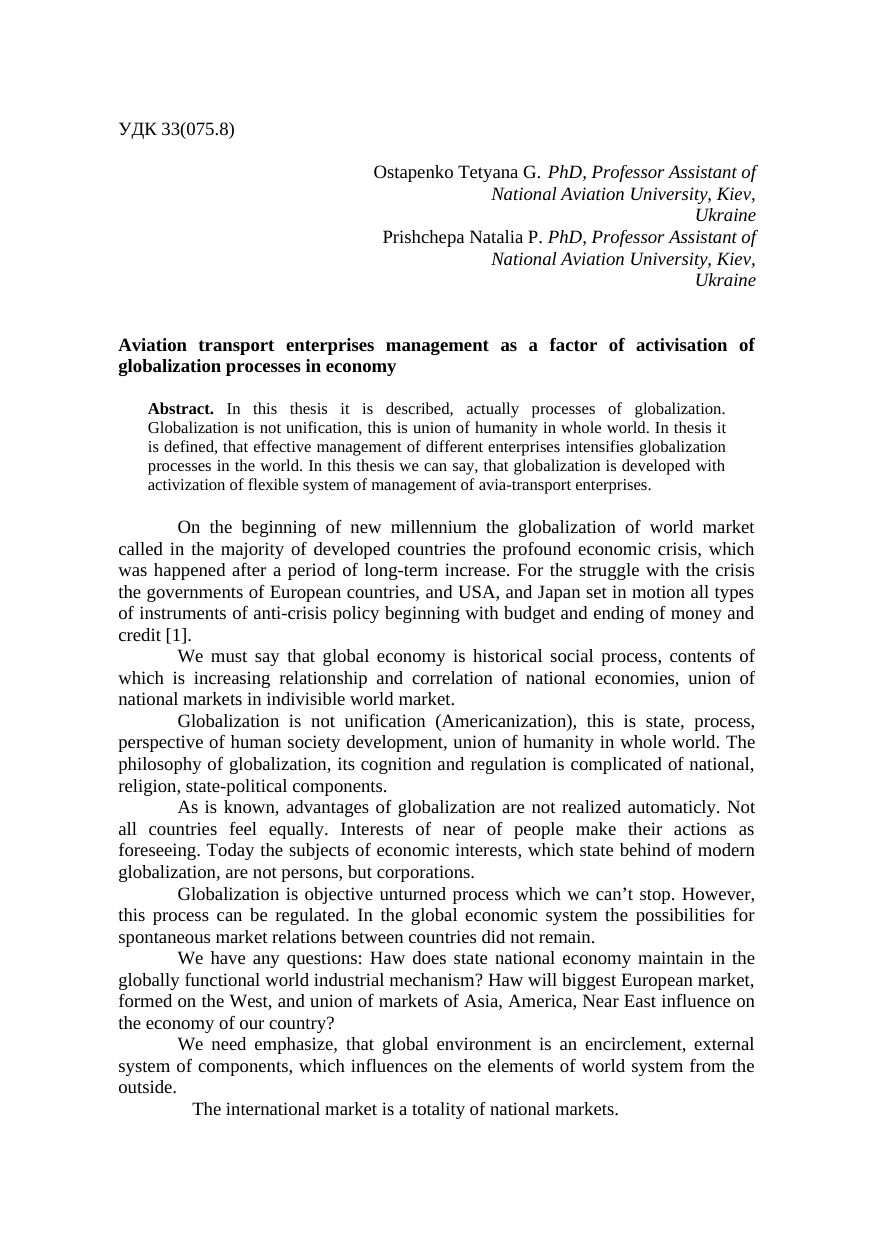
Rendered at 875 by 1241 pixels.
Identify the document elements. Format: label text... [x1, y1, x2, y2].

text Prishchepa Natalia P. PhD, Professor Assistant of [118, 226, 756, 247]
text National Aviation University, Kiev, [118, 183, 756, 204]
text Ukraine [118, 269, 756, 291]
text Ostapenko Tetyana G. PhD, Professor Assistant of [118, 161, 756, 183]
text Globalization is objective unturned process which we can’t stop. However, this process can be regulated. In the global economic system the possibilities for spontaneous market relations between countries did not remain. [118, 882, 756, 947]
text Globalization is not unification (Americanization), this is state, process, perspective of human society development, union of humanity in whole world. The philosophy of globalization, its cognition and regulation is complicated of national, religion, state-political components. [118, 710, 756, 796]
text As is known, advantages of globalization are not realized automaticly. Not all countries feel equally. Interests of near of people make their actions as foreseeing. Today the subjects of economic interests, which state behind of modern globalization, are not persons, but corporations. [118, 796, 756, 882]
text УДК 33(075.8) [118, 118, 756, 140]
text We need emphasize, that global environment is an encirclement, external system of components, which influences on the elements of world system from the outside. [118, 1033, 756, 1098]
text National Aviation University, Kiev, [118, 247, 756, 269]
text Abstract. In this thesis it is described, actually processes of globalization. Globalization is not unification, this is union of humanity in whole world. In thesis it is defined, that effective management of different enterprises intensifies globalization processes in the world. In this thesis we can say, that globalization is developed with activization of flexible system of management of avia-transport enterprises. [148, 398, 726, 494]
text We have any questions: Haw does state national economy maintain in the globally functional world industrial mechanism? Haw will biggest European market, formed on the West, and union of markets of Asia, America, Near East influence on the economy of our country? [118, 947, 756, 1033]
text The international market is a totality of national markets. [118, 1098, 756, 1119]
text On the beginning of new millennium the globalization of world market called in the majority of developed countries the profound economic crisis, which was happened after a period of long-term increase. For the struggle with the crisis the governments of European countries, and USA, and Japan set in motion all types of instruments of anti-crisis policy beginning with budget and ending of money and credit [1]. [118, 516, 756, 645]
text Ukraine [118, 204, 756, 226]
text Aviation transport enterprises management as a factor of activisation of globalization processes in economy [118, 334, 756, 377]
text We must say that global economy is historical social process, contents of which is increasing relationship and correlation of national economies, union of national markets in indivisible world market. [118, 645, 756, 710]
